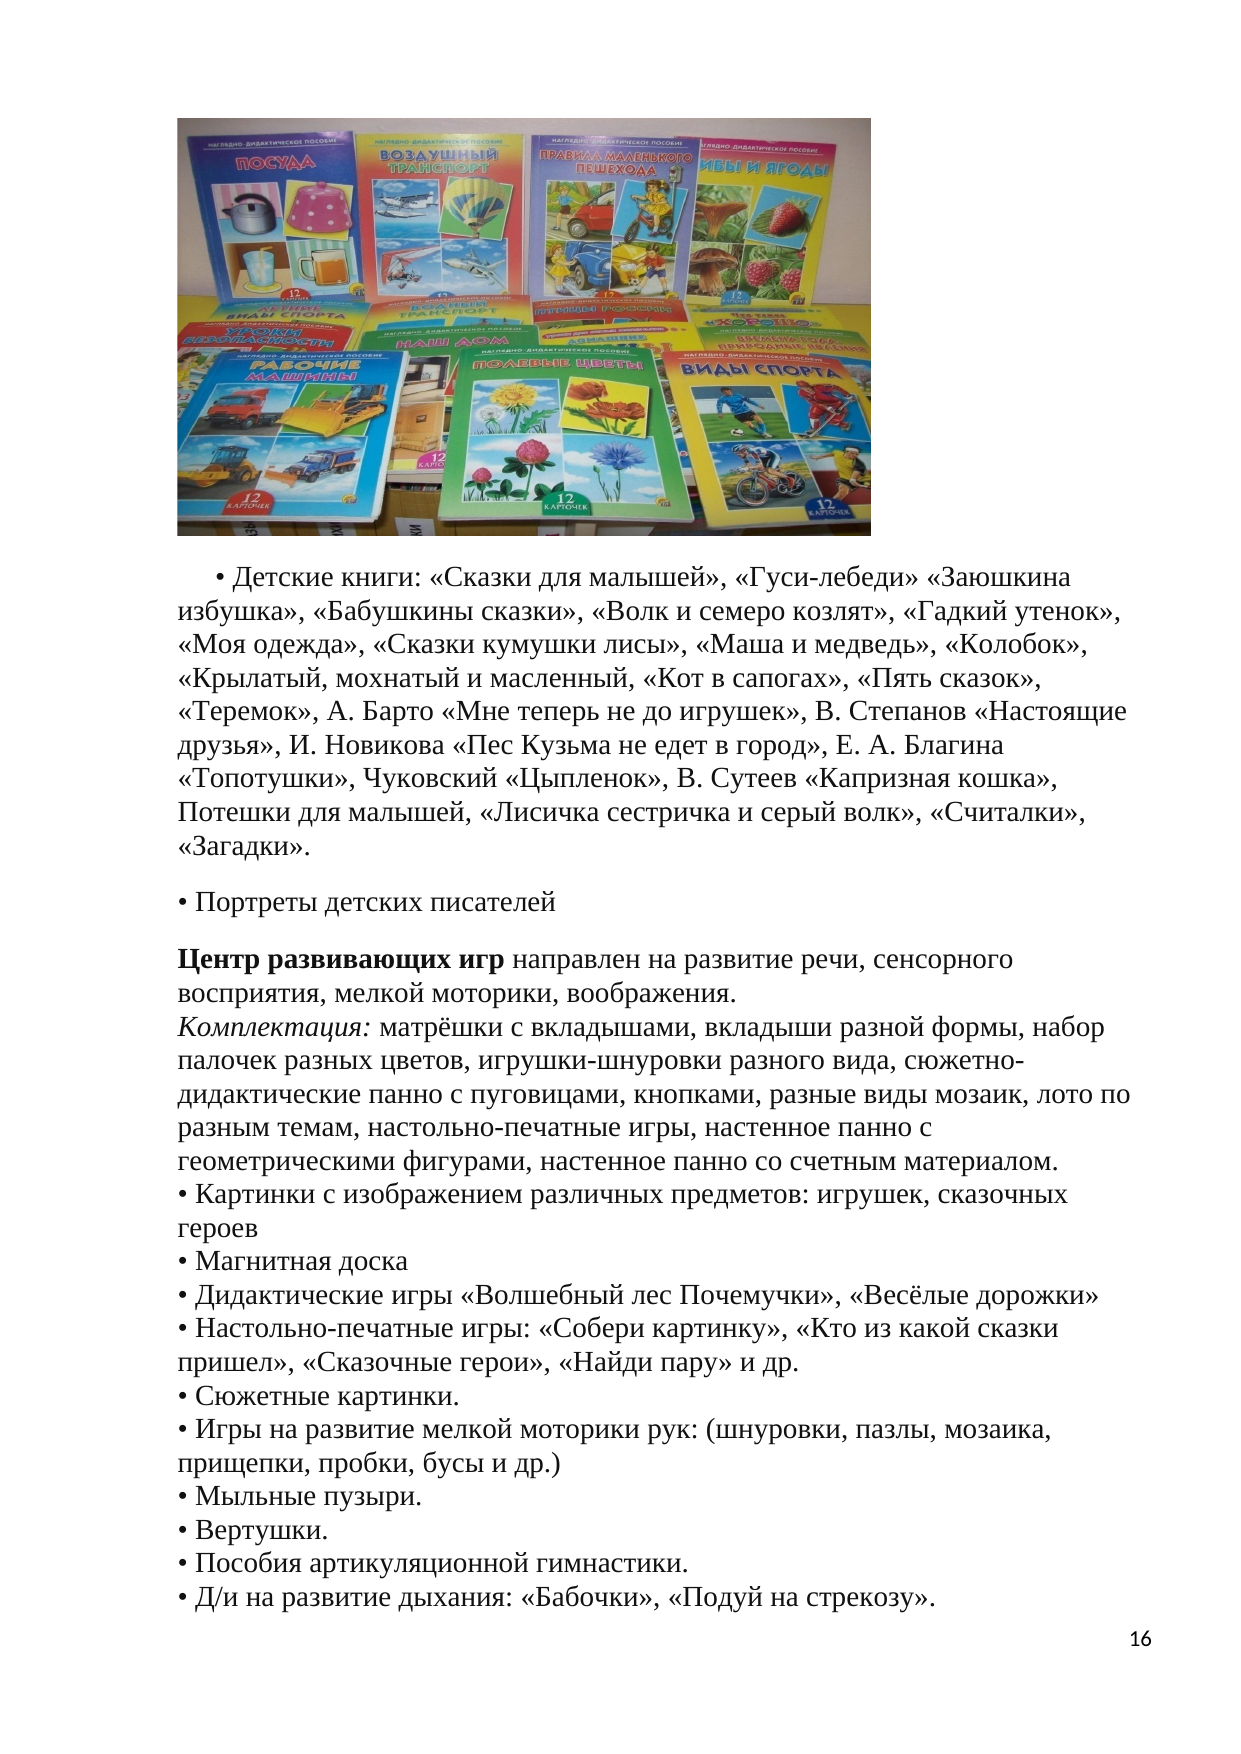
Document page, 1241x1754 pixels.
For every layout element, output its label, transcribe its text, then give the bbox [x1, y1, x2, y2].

text • Магнитная доска [177, 1243, 1152, 1277]
text • Игры на развитие мелкой моторики рук: (шнуровки, пазлы, мозаика, прищепки, пробки, бусы и др.) [177, 1411, 1152, 1478]
text • Вертушки. [177, 1512, 1152, 1545]
text • Мыльные пузыри. [177, 1478, 1152, 1512]
text • Детские книги: «Сказки для малышей», «Гуси-лебеди» «Заюшкина избушка», «Бабушкины сказки», «Волк и семеро козлят», «Гадкий утенок», «Моя одежда», «Сказки кумушки лисы», «Маша и медведь», «Колобок», «Крылатый, мохнатый и масленный, «Кот в сапогах», «Пять сказок», «Теремок», А. Барто «Мне теперь не до игрушек», В. Степанов «Настоящие друзья», И. Новикова «Пес Кузьма не едет в город», Е. А. Благина «Топотушки», Чуковский «Цыпленок», В. Сутеев «Капризная кошка», Потешки для малышей, «Лисичка сестричка и серый волк», «Считалки», «Загадки». [177, 559, 1152, 861]
text • Дидактические игры «Волшебный лес Почемучки», «Весёлые дорожки» [177, 1277, 1152, 1311]
text • Сюжетные картинки. [177, 1378, 1152, 1411]
text • Портреты детских писателей [177, 884, 1152, 918]
text • Настольно-печатные игры: «Собери картинку», «Кто из какой сказки пришел», «Сказочные герои», «Найди пару» и др. [177, 1311, 1152, 1378]
text Центр развивающих игр направлен на развитие речи, сенсорного восприятия, мелкой моторики, воображения. [177, 942, 1152, 1009]
text • Пособия артикуляционной гимнастики. [177, 1545, 1152, 1579]
text • Д/и на развитие дыхания: «Бабочки», «Подуй на стрекозу». [177, 1579, 1152, 1612]
text Комплектация: матрёшки с вкладышами, вкладыши разной формы, набор палочек разных цветов, игрушки-шнуровки разного вида, сюжетно-дидактические панно с пуговицами, кнопками, разные виды мозаик, лото по разным темам, настольно-печатные игры, настенное панно с геометрическими фигурами, настенное панно со счетным материалом. [177, 1009, 1152, 1176]
text • Картинки с изображением различных предметов: игрушек, сказочных героев [177, 1176, 1152, 1243]
picture [177, 118, 871, 536]
